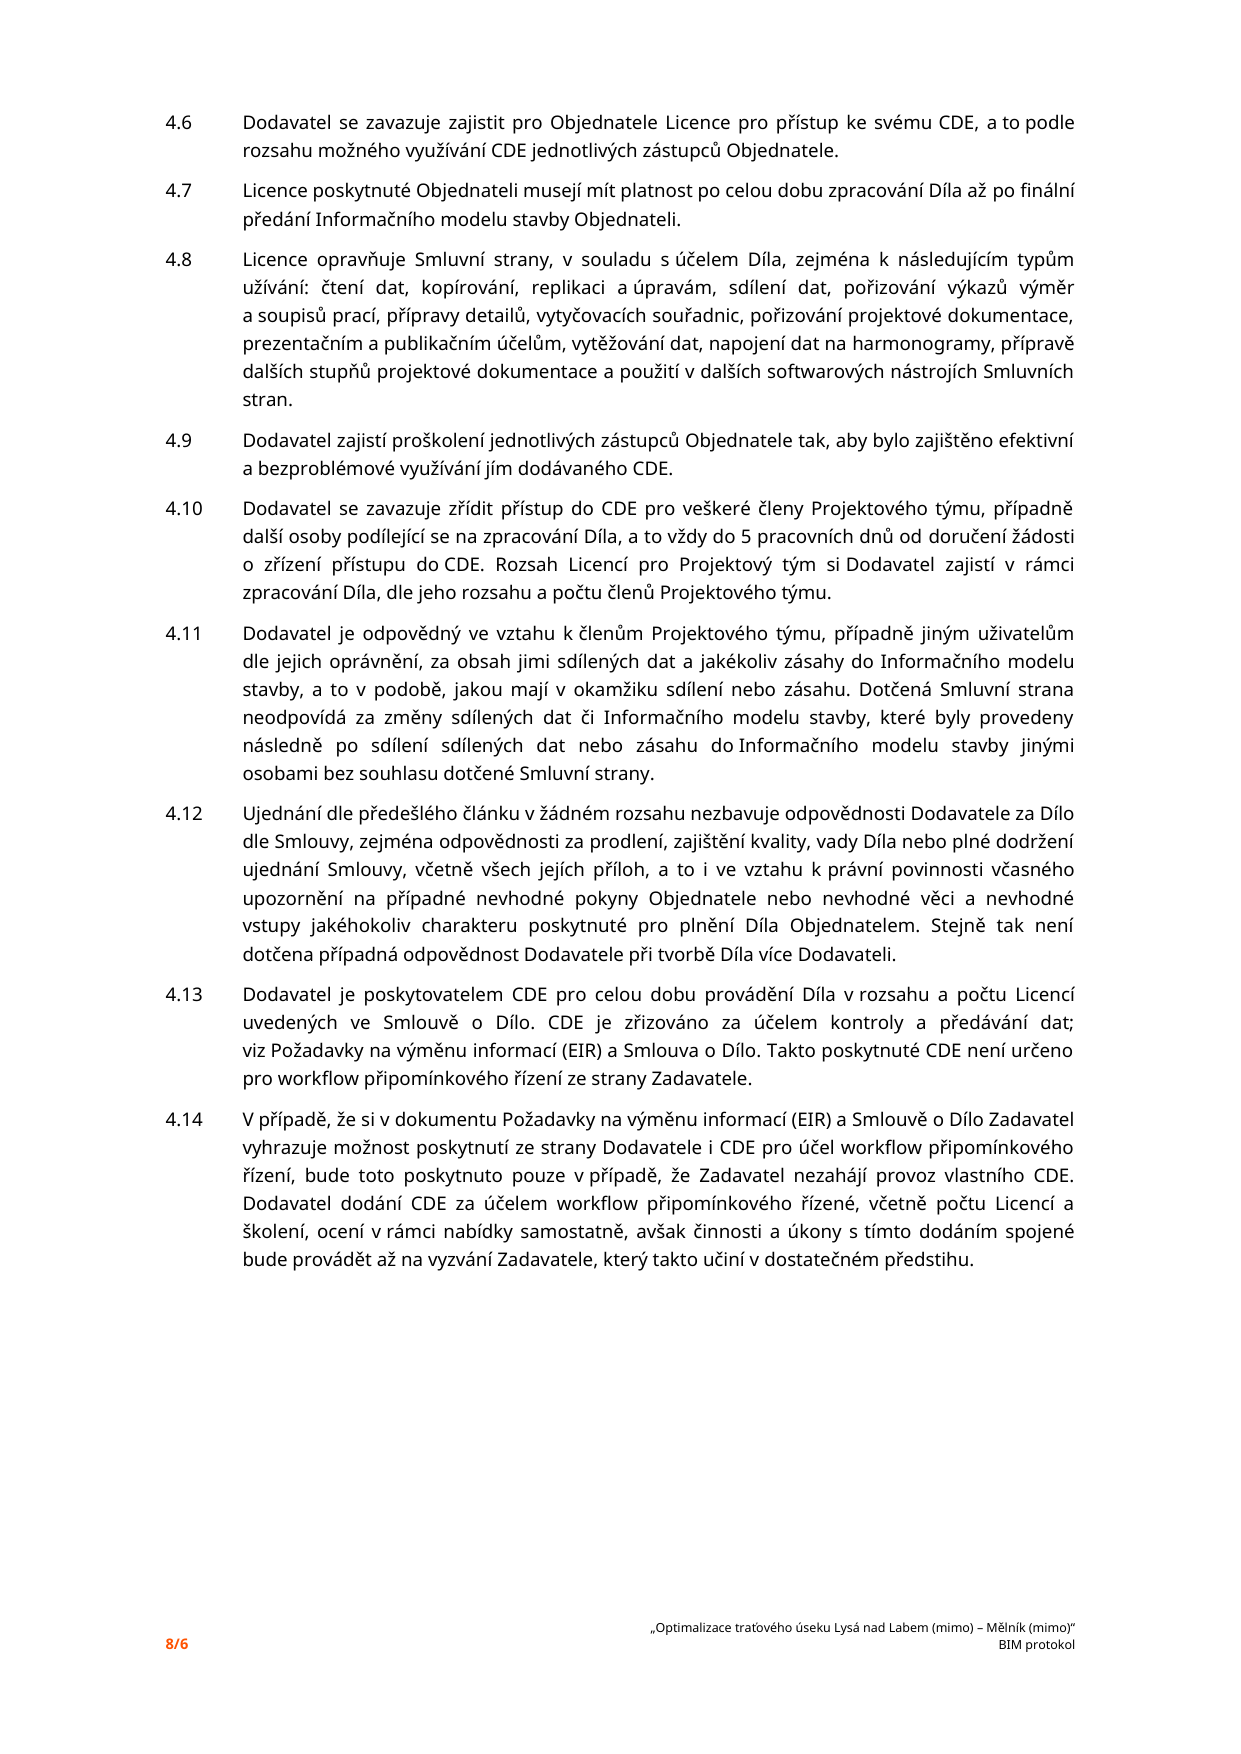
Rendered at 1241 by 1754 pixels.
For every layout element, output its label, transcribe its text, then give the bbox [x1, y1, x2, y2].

text Dodavatel se zavazuje zřídit přístup do CDE pro veškeré členy Projektového týmu, případně další osoby podílející se na zpracování Díla, a to vždy do 5 pracovních dnů od doručení žádosti o zřízení přístupu do CDE. Rozsah Licencí pro Projektový tým si Dodavatel zajistí v rámci zpracování Díla, dle jeho rozsahu a počtu členů Projektového týmu. [165, 496, 1075, 605]
text Dodavatel je poskytovatelem CDE pro celou dobu provádění Díla v rozsahu a počtu Licencí uvedených ve Smlouvě o Dílo. CDE je zřizováno za účelem kontroly a předávání dat; viz Požadavky na výměnu informací (EIR) a Smlouva o Dílo. Takto poskytnuté CDE není určeno pro workflow připomínkového řízení ze strany Zadavatele. [165, 981, 1075, 1091]
text Dodavatel se zavazuje zajistit pro Objednatele Licence pro přístup ke svému CDE, a to podle rozsahu možného využívání CDE jednotlivých zástupců Objednatele. [165, 109, 1075, 163]
text Dodavatel je odpovědný ve vztahu k členům Projektového týmu, případně jiným uživatelům dle jejich oprávnění, za obsah jimi sdílených dat a jakékoliv zásahy do Informačního modelu stavby, a to v podobě, jakou mají v okamžiku sdílení nebo zásahu. Dotčená Smluvní strana neodpovídá za změny sdílených dat či Informačního modelu stavby, které byly provedeny následně po sdílení sdílených dat nebo zásahu do Informačního modelu stavby jinými osobami bez souhlasu dotčené Smluvní strany. [165, 620, 1075, 786]
text Ujednání dle předešlého článku v žádném rozsahu nezbavuje odpovědnosti Dodavatele za Dílo dle Smlouvy, zejména odpovědnosti za prodlení, zajištění kvality, vady Díla nebo plné dodržení ujednání Smlouvy, včetně všech jejích příloh, a to i ve vztahu k právní povinnosti včasného upozornění na případné nevhodné pokyny Objednatele nebo nevhodné věci a nevhodné vstupy jakéhokoliv charakteru poskytnuté pro plnění Díla Objednatelem. Stejně tak není dotčena případná odpovědnost Dodavatele při tvorbě Díla více Dodavateli. [165, 801, 1075, 966]
text Licence poskytnuté Objednateli musejí mít platnost po celou dobu zpracování Díla až po finální předání Informačního modelu stavby Objednateli. [165, 178, 1075, 231]
text Licence opravňuje Smluvní strany, v souladu s účelem Díla, zejména k následujícím typům užívání: čtení dat, kopírování, replikaci a úpravám, sdílení dat, pořizování výkazů výměr a soupisů prací, přípravy detailů, vytyčovacích souřadnic, pořizování projektové dokumentace, prezentačním a publikačním účelům, vytěžování dat, napojení dat na harmonogramy, přípravě dalších stupňů projektové dokumentace a použití v dalších softwarových nástrojích Smluvních stran. [165, 246, 1075, 412]
text V případě, že si v dokumentu Požadavky na výměnu informací (EIR) a Smlouvě o Dílo Zadavatel vyhrazuje možnost poskytnutí ze strany Dodavatele i CDE pro účel workflow připomínkového řízení, bude toto poskytnuto pouze v případě, že Zadavatel nezahájí provoz vlastního CDE. Dodavatel dodání CDE za účelem workflow připomínkového řízené, včetně počtu Licencí a školení, ocení v rámci nabídky samostatně, avšak činnosti a úkony s tímto dodáním spojené bude provádět až na vyzvání Zadavatele, který takto učiní v dostatečném předstihu. [165, 1106, 1075, 1272]
text Dodavatel zajistí proškolení jednotlivých zástupců Objednatele tak, aby bylo zajištěno efektivní a bezproblémové využívání jím dodávaného CDE. [165, 427, 1075, 481]
